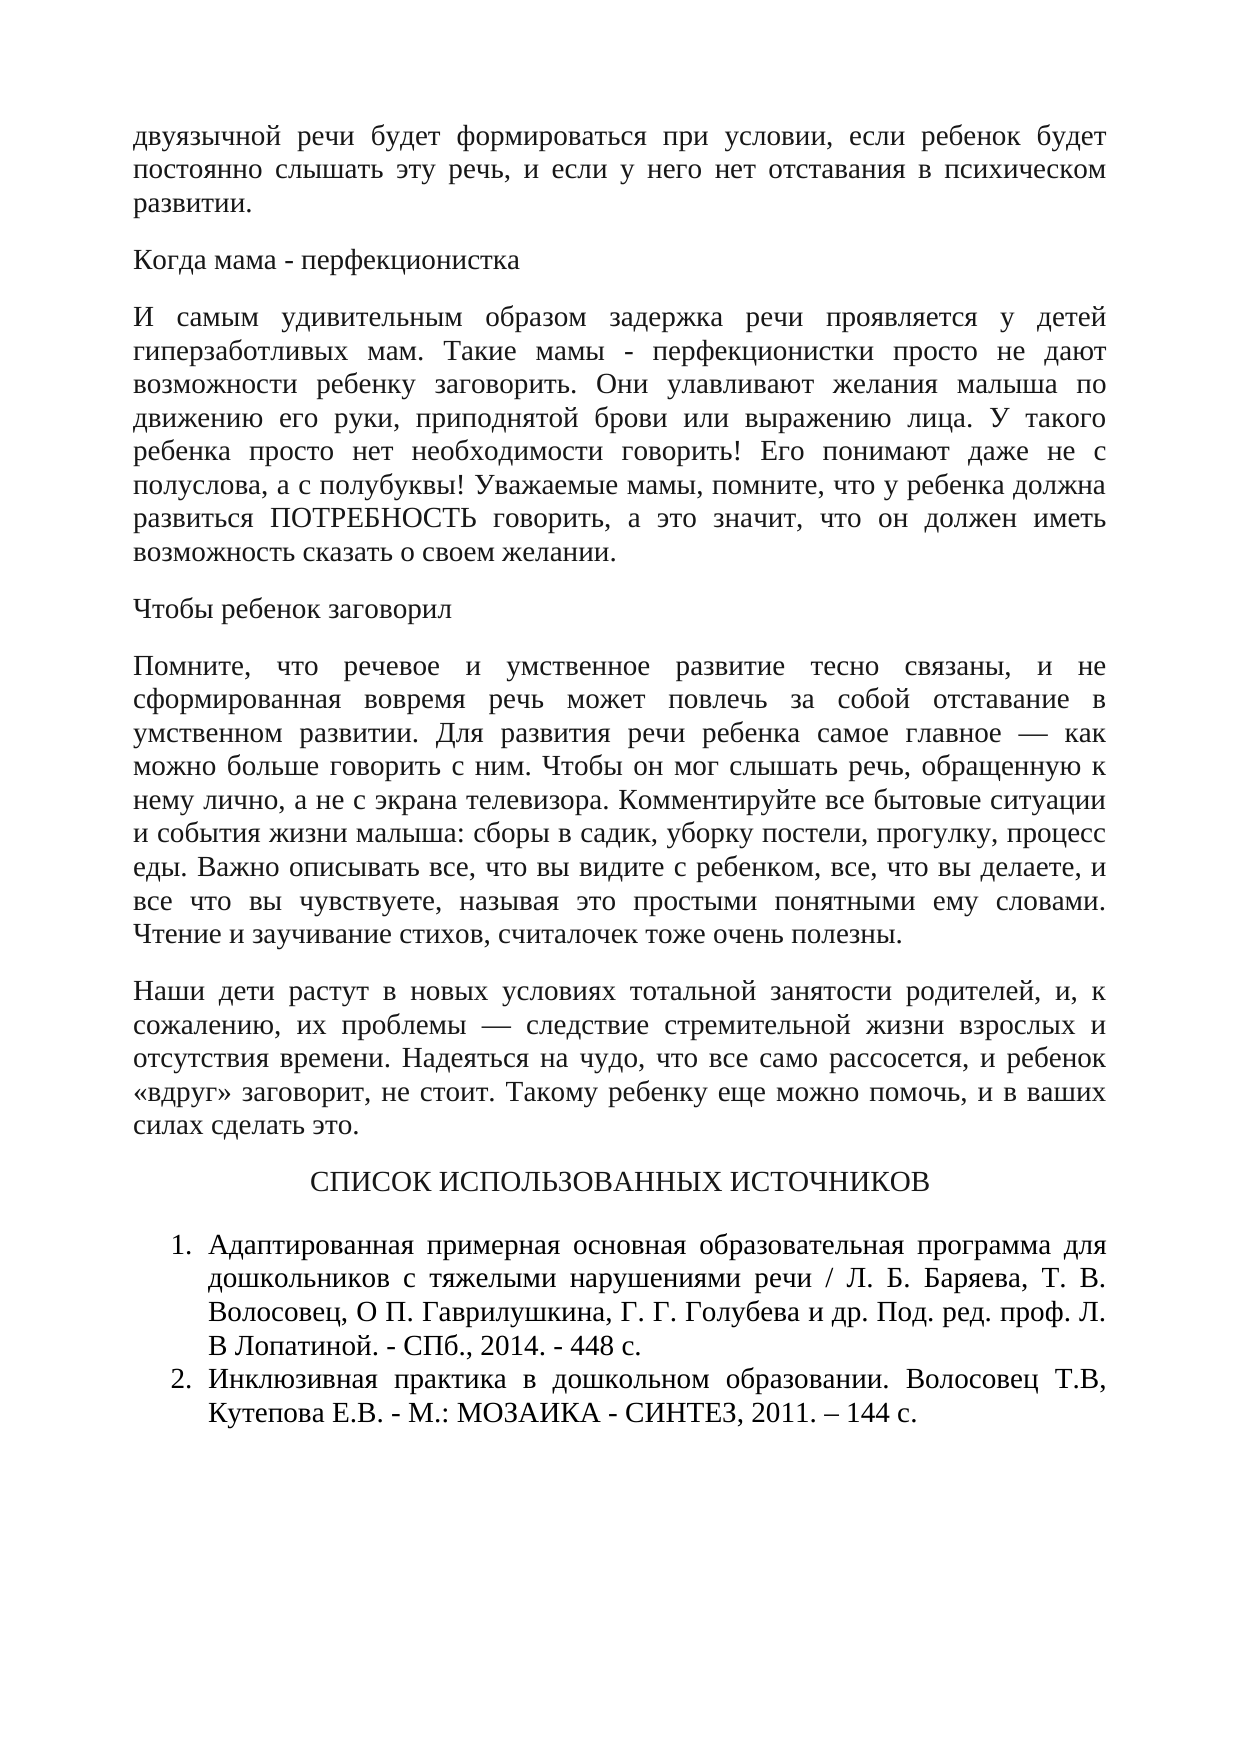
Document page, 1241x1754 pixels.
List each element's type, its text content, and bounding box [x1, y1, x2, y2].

text Когда мама - перфекционистка [133, 242, 1107, 276]
text И самым удивительным образом задержка речи проявляется у детей гиперзаботливых мам. Такие мамы - перфекционистки просто не дают возможности ребенку заговорить. Они улавливают желания малыша по движению его руки, приподнятой брови или выражению лица. У такого ребенка просто нет необходимости говорить! Его понимают даже не с полуслова, а с полубуквы! Уважаемые мамы, помните, что у ребенка должна развиться ПОТРЕБНОСТЬ говорить, а это значит, что он должен иметь возможность сказать о своем желании. [133, 299, 1107, 567]
list Инклюзивная практика в дошкольном образовании. Волосовец Т.В, Кутепова Е.В. - М.: МОЗАИКА - СИНТЕЗ, 2011. – 144 с. [170, 1361, 1107, 1428]
text Помните, что речевое и умственное развитие тесно связаны, и не сформированная вовремя речь может повлечь за собой отставание в умственном развитии. Для развития речи ребенка самое главное — как можно больше говорить с ним. Чтобы он мог слышать речь, обращенную к нему лично, а не с экрана телевизора. Комментируйте все бытовые ситуации и события жизни малыша: сборы в садик, уборку постели, прогулку, процесс еды. Важно описывать все, что вы видите с ребенком, все, что вы делаете, и все что вы чувствуете, называя это простыми понятными ему словами. Чтение и заучивание стихов, считалочек тоже очень полезны. [133, 648, 1107, 950]
list Адаптированная примерная основная образовательная программа для дошкольников с тяжелыми нарушениями речи / Л. Б. Баряева, Т. В. Волосовец, О П. Гаврилушкина, Г. Г. Голубева и др. Под. ред. проф. Л. В Лопатиной. - СПб., 2014. - 448 с. [170, 1227, 1107, 1361]
text СПИСОК ИСПОЛЬЗОВАННЫХ ИСТОЧНИКОВ [133, 1164, 1107, 1198]
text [133, 118, 1107, 219]
text Чтобы ребенок заговорил [133, 591, 1107, 624]
text Наши дети растут в новых условиях тотальной занятости родителей, и, к сожалению, их проблемы — следствие стремительной жизни взрослых и отсутствия времени. Надеяться на чудо, что все само рассосется, и ребенок «вдруг» заговорит, не стоит. Такому ребенку еще можно помочь, и в ваших силах сделать это. [133, 973, 1107, 1141]
